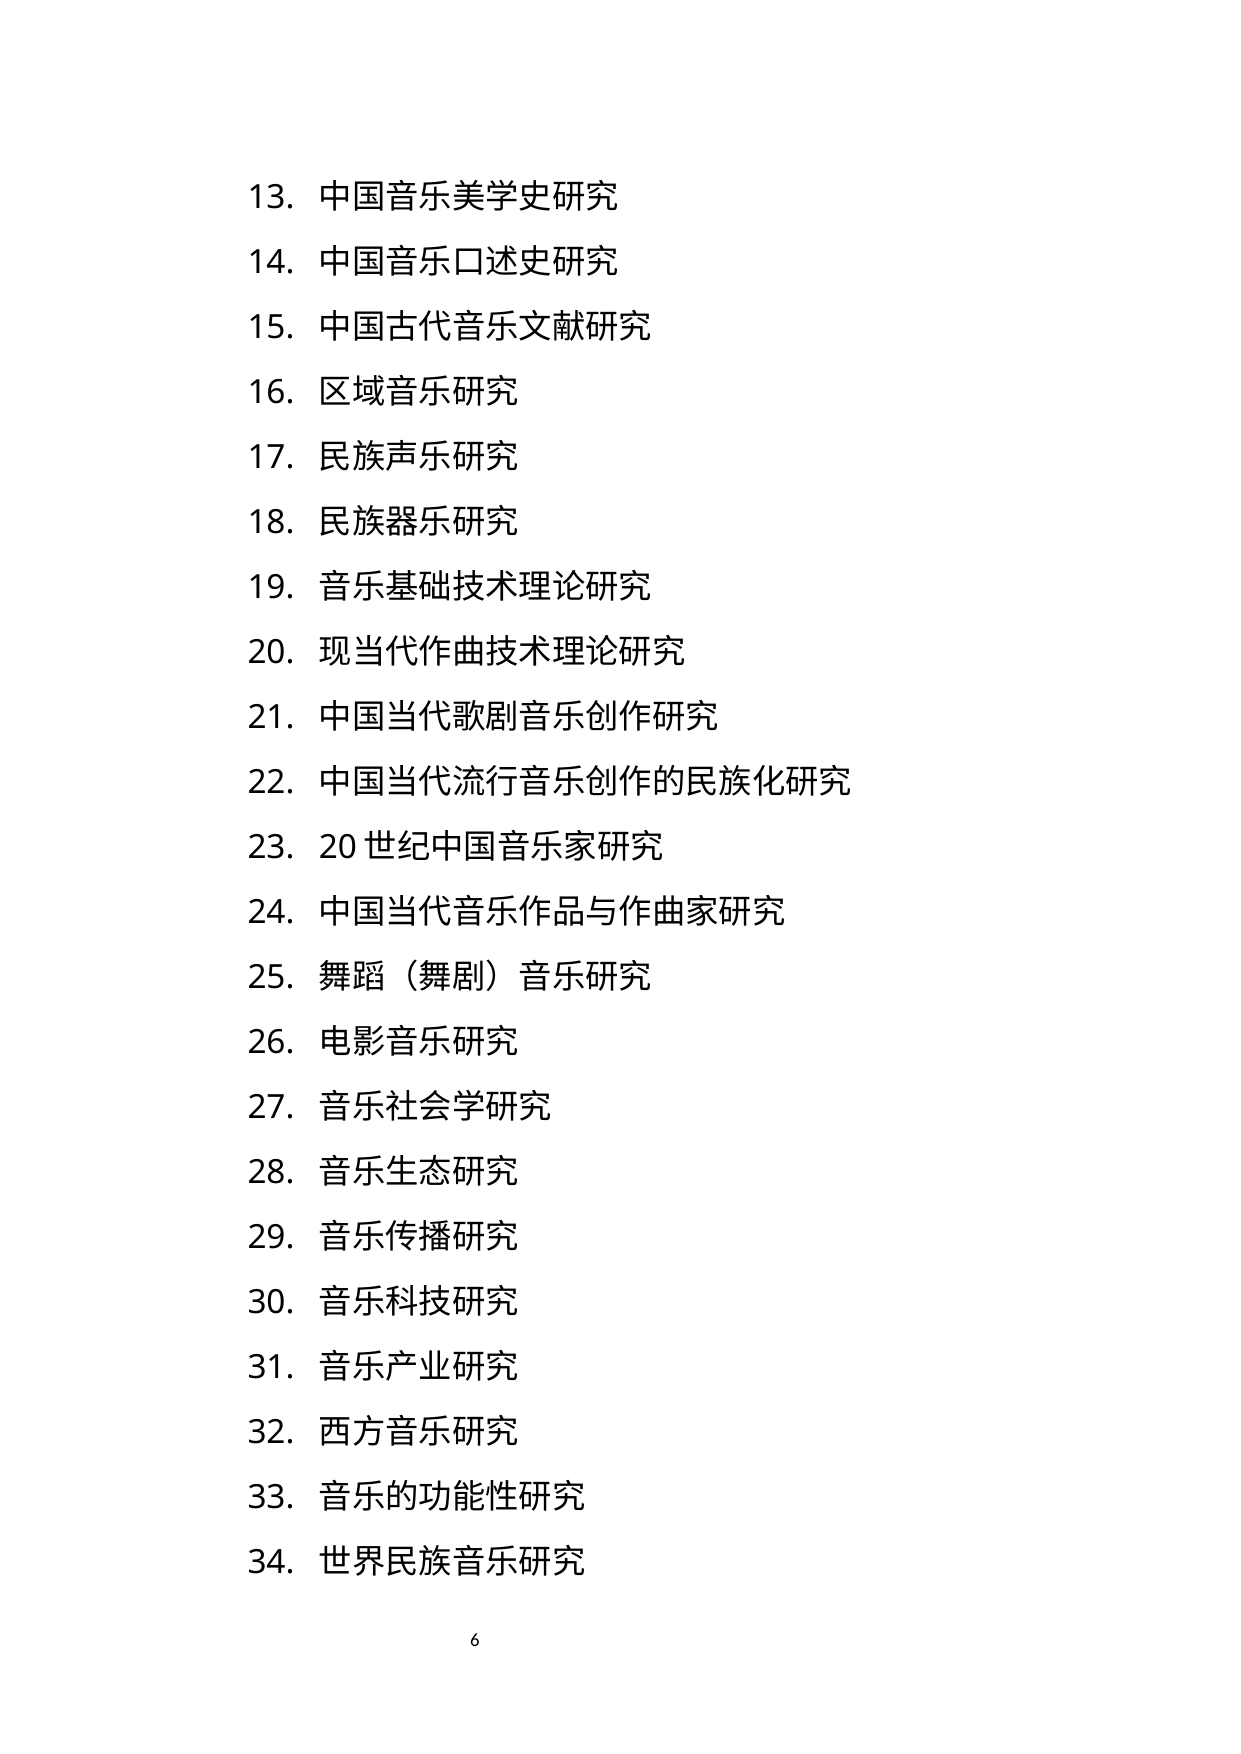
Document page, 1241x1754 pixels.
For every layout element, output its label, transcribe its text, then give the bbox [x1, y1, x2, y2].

list 音乐基础技术理论研究 [247, 552, 1053, 617]
list 中国音乐美学史研究 [247, 162, 1053, 227]
list 舞蹈（舞剧）音乐研究 [247, 942, 1053, 1007]
list 民族器乐研究 [247, 487, 1053, 552]
list 音乐科技研究 [247, 1267, 1053, 1332]
list 中国当代音乐作品与作曲家研究 [247, 877, 1053, 942]
list 中国当代流行音乐创作的民族化研究 [247, 747, 1053, 812]
list 区域音乐研究 [247, 357, 1053, 422]
list 中国音乐口述史研究 [247, 227, 1053, 292]
list 音乐传播研究 [247, 1202, 1053, 1267]
list 电影音乐研究 [247, 1007, 1053, 1072]
list 20世纪中国音乐家研究 [247, 812, 1053, 877]
list 现当代作曲技术理论研究 [247, 617, 1053, 682]
list 音乐社会学研究 [247, 1072, 1053, 1137]
list 西方音乐研究 [247, 1397, 1053, 1462]
list 音乐产业研究 [247, 1332, 1053, 1397]
list 音乐的功能性研究 [247, 1462, 1053, 1527]
list 民族声乐研究 [247, 422, 1053, 487]
list 中国当代歌剧音乐创作研究 [247, 682, 1053, 747]
list 世界民族音乐研究 [247, 1527, 1053, 1592]
list 中国古代音乐文献研究 [247, 292, 1053, 357]
list 音乐生态研究 [247, 1137, 1053, 1202]
